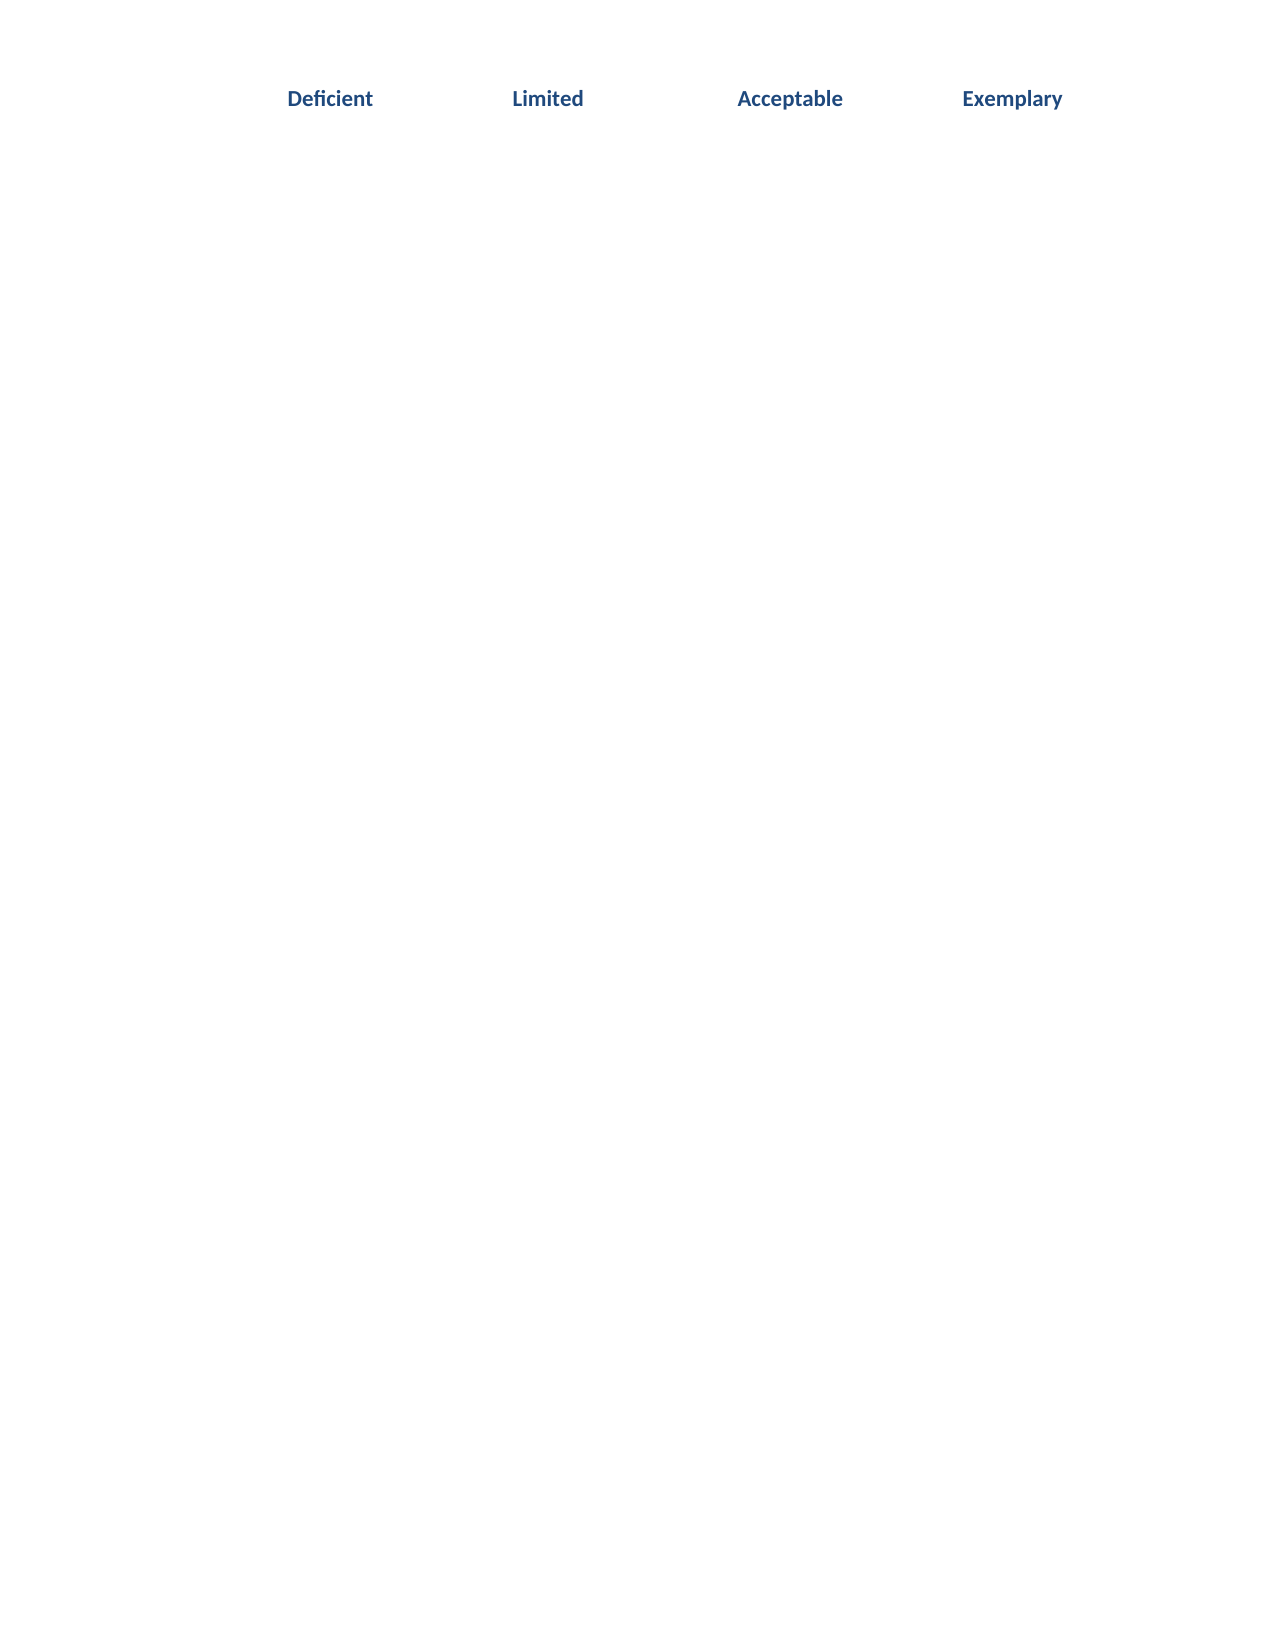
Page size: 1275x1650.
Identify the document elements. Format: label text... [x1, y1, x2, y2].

list Deficient Limited Acceptable Exemplary [225, 84, 1125, 112]
